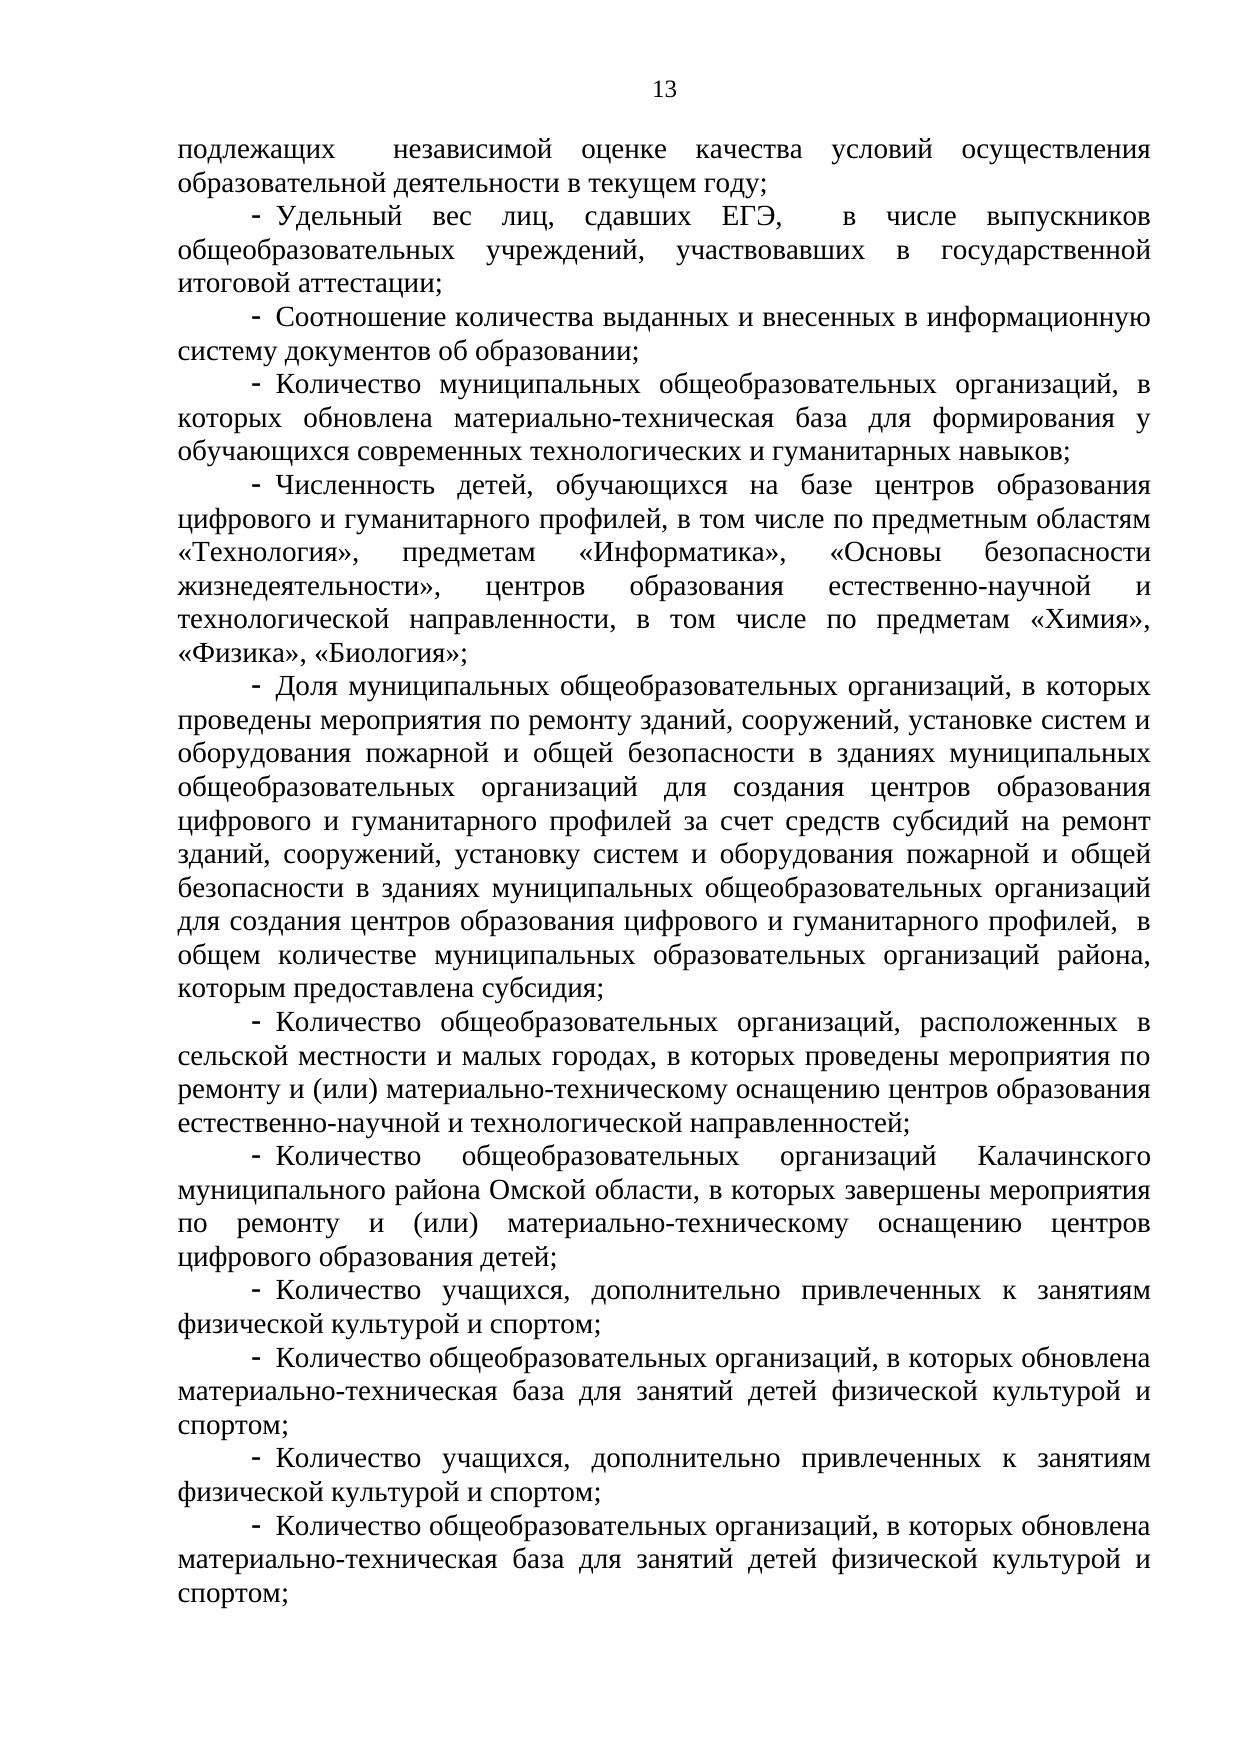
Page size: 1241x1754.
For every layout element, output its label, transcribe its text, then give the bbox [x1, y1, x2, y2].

list Количество общеобразовательных организаций, расположенных в сельской местности и малых городах, в которых проведены мероприятия по ремонту и (или) материально-техническому оснащению центров образования естественно-научной и технологической направленностей; [177, 1004, 1152, 1138]
list Доля муниципальных общеобразовательных организаций, в которых проведены мероприятия по ремонту зданий, сооружений, установке систем и оборудования пожарной и общей безопасности в зданиях муниципальных общеобразовательных организаций для создания центров образования цифрового и гуманитарного профилей за счет средств субсидий на ремонт зданий, сооружений, установку систем и оборудования пожарной и общей безопасности в зданиях муниципальных общеобразовательных организаций для создания центров образования цифрового и гуманитарного профилей, в общем количестве муниципальных образовательных организаций района, которым предоставлена субсидия; [177, 668, 1152, 1004]
list Количество общеобразовательных организаций, в которых обновлена материально-техническая база для занятий детей физической культурой и спортом; [177, 1340, 1152, 1440]
list Численность детей, обучающихся на базе центров образования цифрового и гуманитарного профилей, в том числе по предметным областям «Технология», предметам «Информатика», «Основы безопасности жизнедеятельности», центров образования естественно-научной и технологической направленности, в том числе по предметам «Химия», «Физика», «Биология»; [177, 467, 1152, 668]
list Удельный вес лиц, сдавших ЕГЭ, в числе выпускников общеобразовательных учреждений, участвовавших в государственной итоговой аттестации; [177, 198, 1152, 299]
list Количество учащихся, дополнительно привлеченных к занятиям физической культурой и спортом; [177, 1272, 1152, 1340]
list Соотношение количества выданных и внесенных в информационную систему документов об образовании; [177, 299, 1152, 366]
list Количество муниципальных общеобразовательных организаций, в которых обновлена материально-техническая база для формирования у обучающихся современных технологических и гуманитарных навыков; [177, 366, 1152, 467]
list Количество учащихся, дополнительно привлеченных к занятиям физической культурой и спортом; [177, 1440, 1152, 1508]
list Количество общеобразовательных организаций Калачинского муниципального района Омской области, в которых завершены мероприятия по ремонту и (или) материально-техническому оснащению центров цифрового образования детей; [177, 1138, 1152, 1272]
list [177, 131, 1152, 198]
list Количество общеобразовательных организаций, в которых обновлена материально-техническая база для занятий детей физической культурой и спортом; [177, 1508, 1152, 1608]
